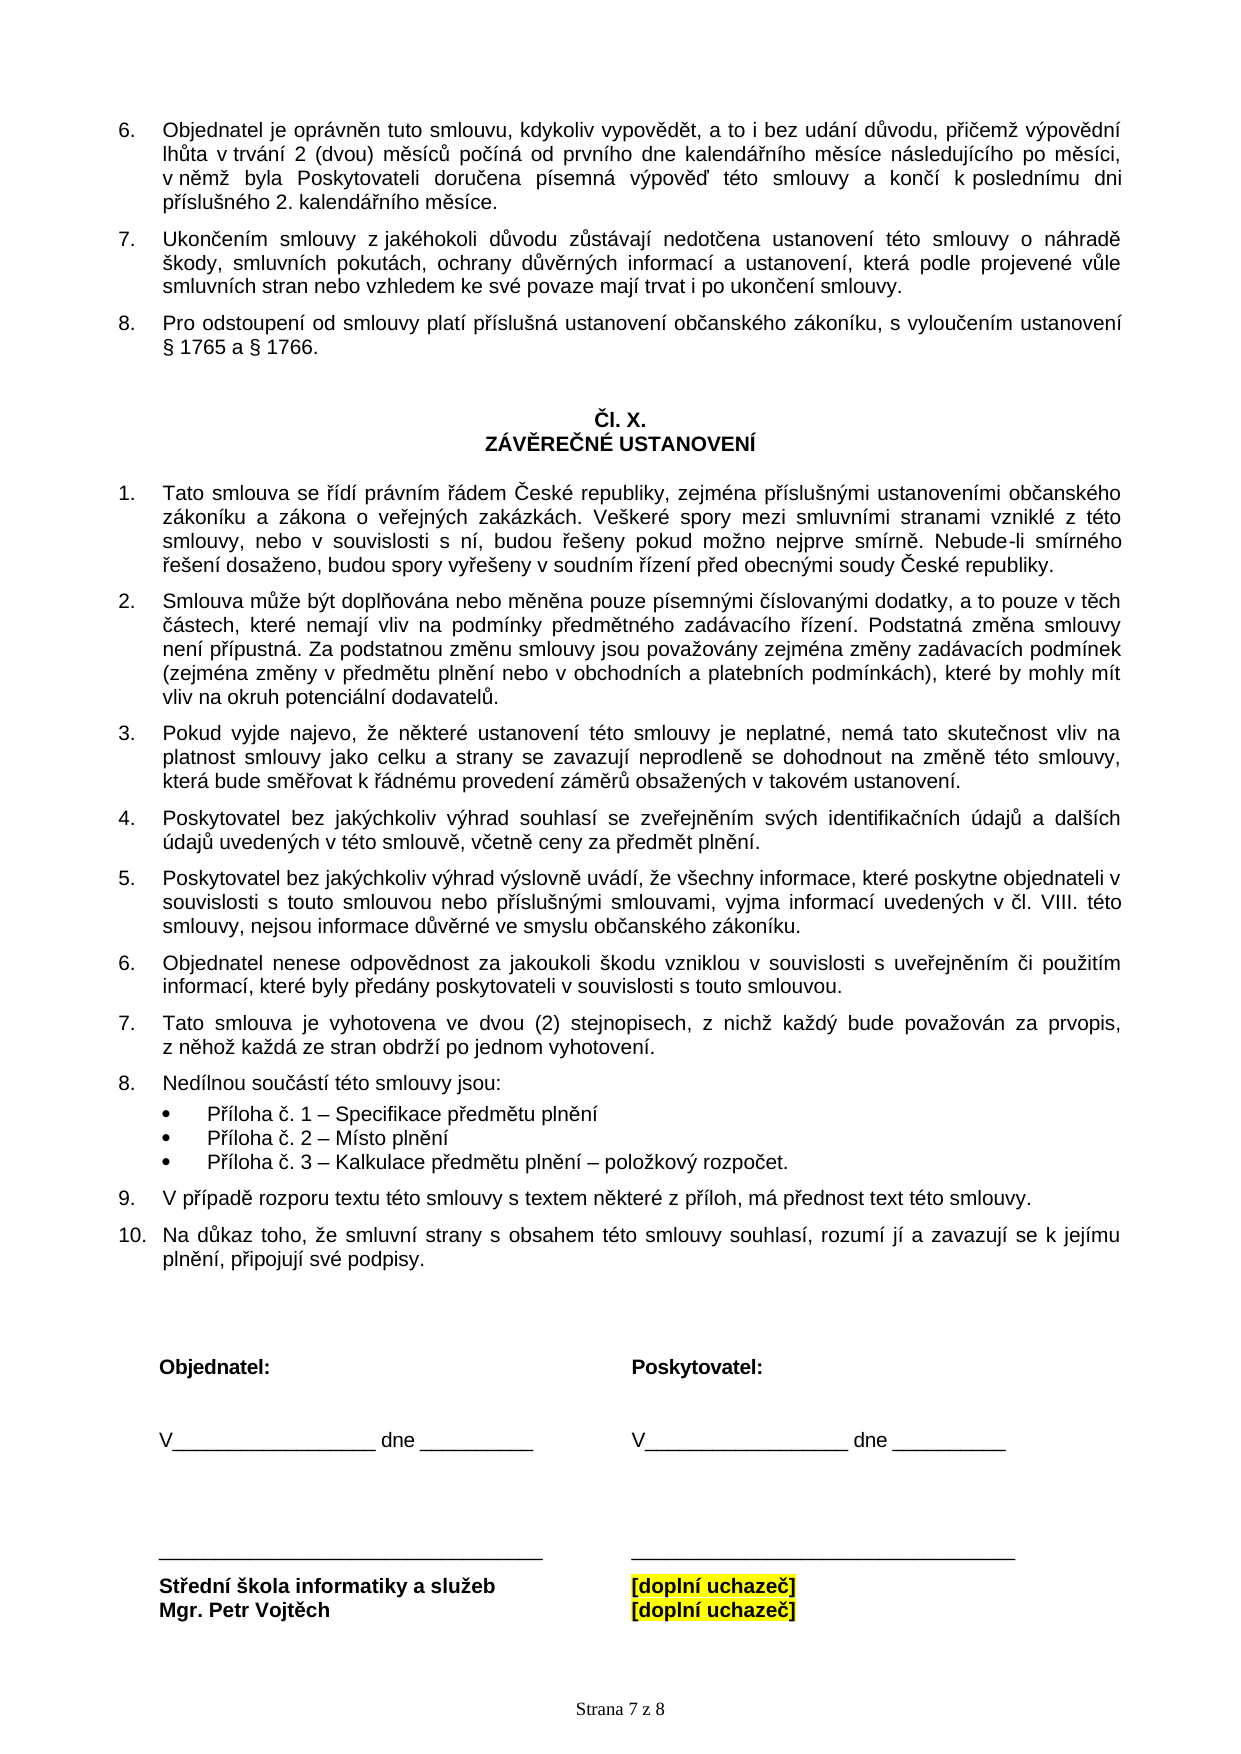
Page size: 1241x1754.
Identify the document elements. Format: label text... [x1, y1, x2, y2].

list Příloha č. 3 – Kalkulace předmětu plnění – položkový rozpočet. [162, 1149, 1122, 1174]
list Objednatel nenese odpovědnost za jakoukoli škodu vzniklou v souvislosti s uveřejněním či použitím informací, které byly předány poskytovateli v souvislosti s touto smlouvou. [118, 950, 1122, 998]
list Pro odstoupení od smlouvy platí příslušná ustanovení občanského zákoníku, s vyloučením ustanovení § 1765 a § 1766. [118, 311, 1122, 359]
text ZÁVĚREČNÉ USTANOVENÍ [118, 432, 1122, 456]
list Objednatel je oprávněn tuto smlouvu, kdykoliv vypovědět, a to i bez udání důvodu, přičemž výpovědní lhůta v trvání 2 (dvou) měsíců počíná od prvního dne kalendářního měsíce následujícího po měsíci, v němž byla Poskytovateli doručena písemná výpověď této smlouvy a končí k poslednímu dni příslušného 2. kalendářního měsíce. [118, 118, 1122, 214]
list Ukončením smlouvy z jakéhokoli důvodu zůstávají nedotčena ustanovení této smlouvy o náhradě škody, smluvních pokutách, ochrany důvěrných informací a ustanovení, která podle projevené vůle smluvních stran nebo vzhledem ke své povaze mají trvat i po ukončení smlouvy. [118, 226, 1122, 298]
text Čl. X. [118, 408, 1122, 432]
list Příloha č. 1 – Specifikace předmětu plnění [162, 1101, 1122, 1126]
list Smlouva může být doplňována nebo měněna pouze písemnými číslovanými dodatky, a to pouze v těch částech, které nemají vliv na podmínky předmětného zadávacího řízení. Podstatná změna smlouvy není přípustná. Za podstatnou změnu smlouvy jsou považovány zejména změny zadávacích podmínek (zejména změny v předmětu plnění nebo v obchodních a platebních podmínkách), které by mohly mít vliv na okruh potenciální dodavatelů. [118, 589, 1122, 709]
list Poskytovatel bez jakýchkoliv výhrad výslovně uvádí, že všechny informace, které poskytne objednateli v souvislosti s touto smlouvou nebo příslušnými smlouvami, vyjma informací uvedených v čl. VIII. této smlouvy, nejsou informace důvěrné ve smyslu občanského zákoníku. [118, 866, 1122, 938]
list Tato smlouva je vyhotovena ve dvou (2) stejnopisech, z nichž každý bude považován za prvopis, z něhož každá ze stran obdrží po jednom vyhotovení. [118, 1011, 1122, 1059]
list Nedílnou součástí této smlouvy jsou: [118, 1071, 1122, 1095]
list Pokud vyjde najevo, že některé ustanovení této smlouvy je neplatné, nemá tato skutečnost vliv na platnost smlouvy jako celku a strany se zavazují neprodleně se dohodnout na změně této smlouvy, která bude směřovat k řádnému provedení záměrů obsažených v takovém ustanovení. [118, 721, 1122, 793]
list V případě rozporu textu této smlouvy s textem některé z příloh, má přednost text této smlouvy. [118, 1186, 1122, 1210]
table_header Poskytovatel: V__________________ dne __________ __________________________________ [doplní uchazeč] [doplní uchazeč] [doplní uchazeč] [620, 1355, 1066, 1622]
list Na důkaz toho, že smluvní strany s obsahem této smlouvy souhlasí, rozumí jí a zavazují se k jejímu plnění, připojují své podpisy. [118, 1223, 1122, 1271]
list Příloha č. 2 – Místo plnění [162, 1126, 1122, 1149]
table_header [148, 1355, 620, 1622]
list Tato smlouva se řídí právním řádem České republiky, zejména příslušnými ustanoveními občanského zákoníku a zákona o veřejných zakázkách. Veškeré spory mezi smluvními stranami vzniklé z této smlouvy, nebo v souvislosti s ní, budou řešeny pokud možno nejprve smírně. Nebude-li smírného řešení dosaženo, budou spory vyřešeny v soudním řízení před obecnými soudy České republiky. [118, 481, 1122, 576]
list Poskytovatel bez jakýchkoliv výhrad souhlasí se zveřejněním svých identifikačních údajů a dalších údajů uvedených v této smlouvě, včetně ceny za předmět plnění. [118, 806, 1122, 853]
